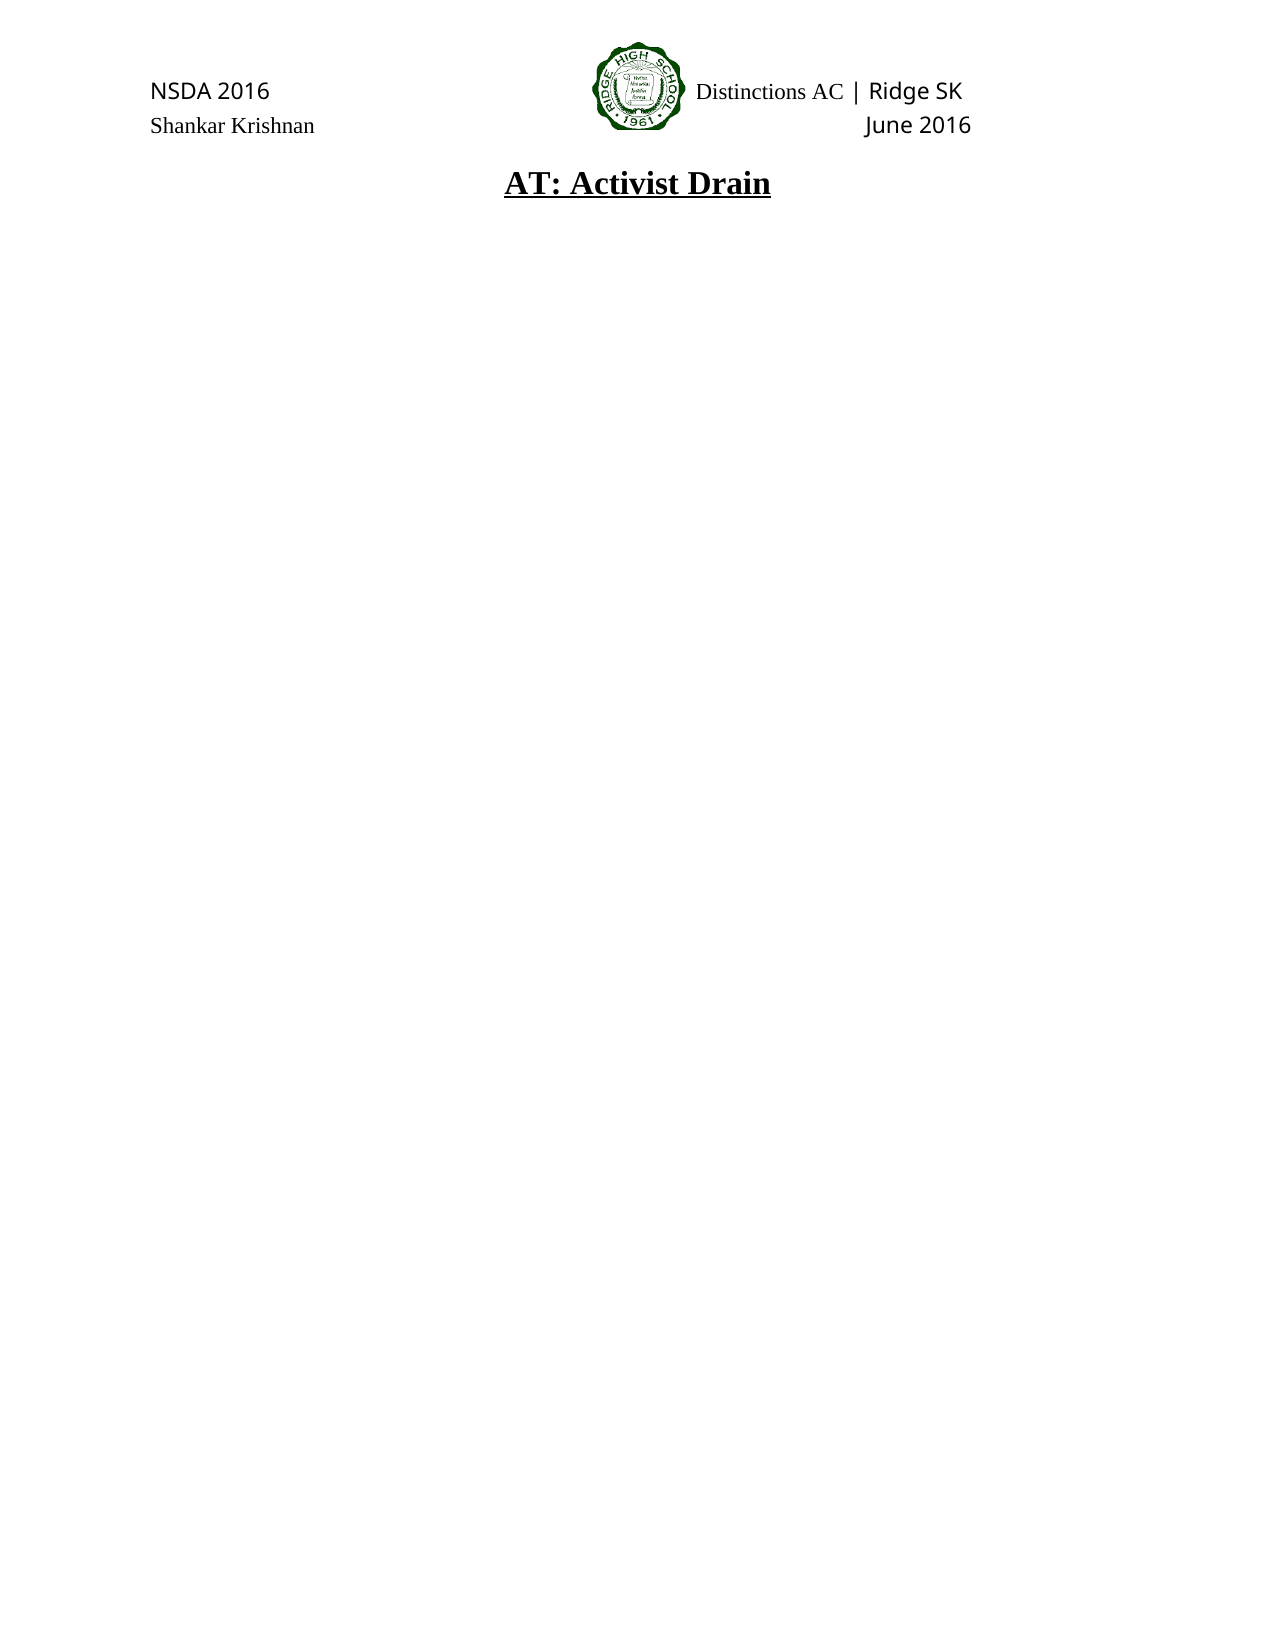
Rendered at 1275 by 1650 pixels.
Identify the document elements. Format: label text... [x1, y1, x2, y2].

picture [578, 42, 697, 130]
subtitle AT: Activist Drain [150, 163, 1125, 201]
